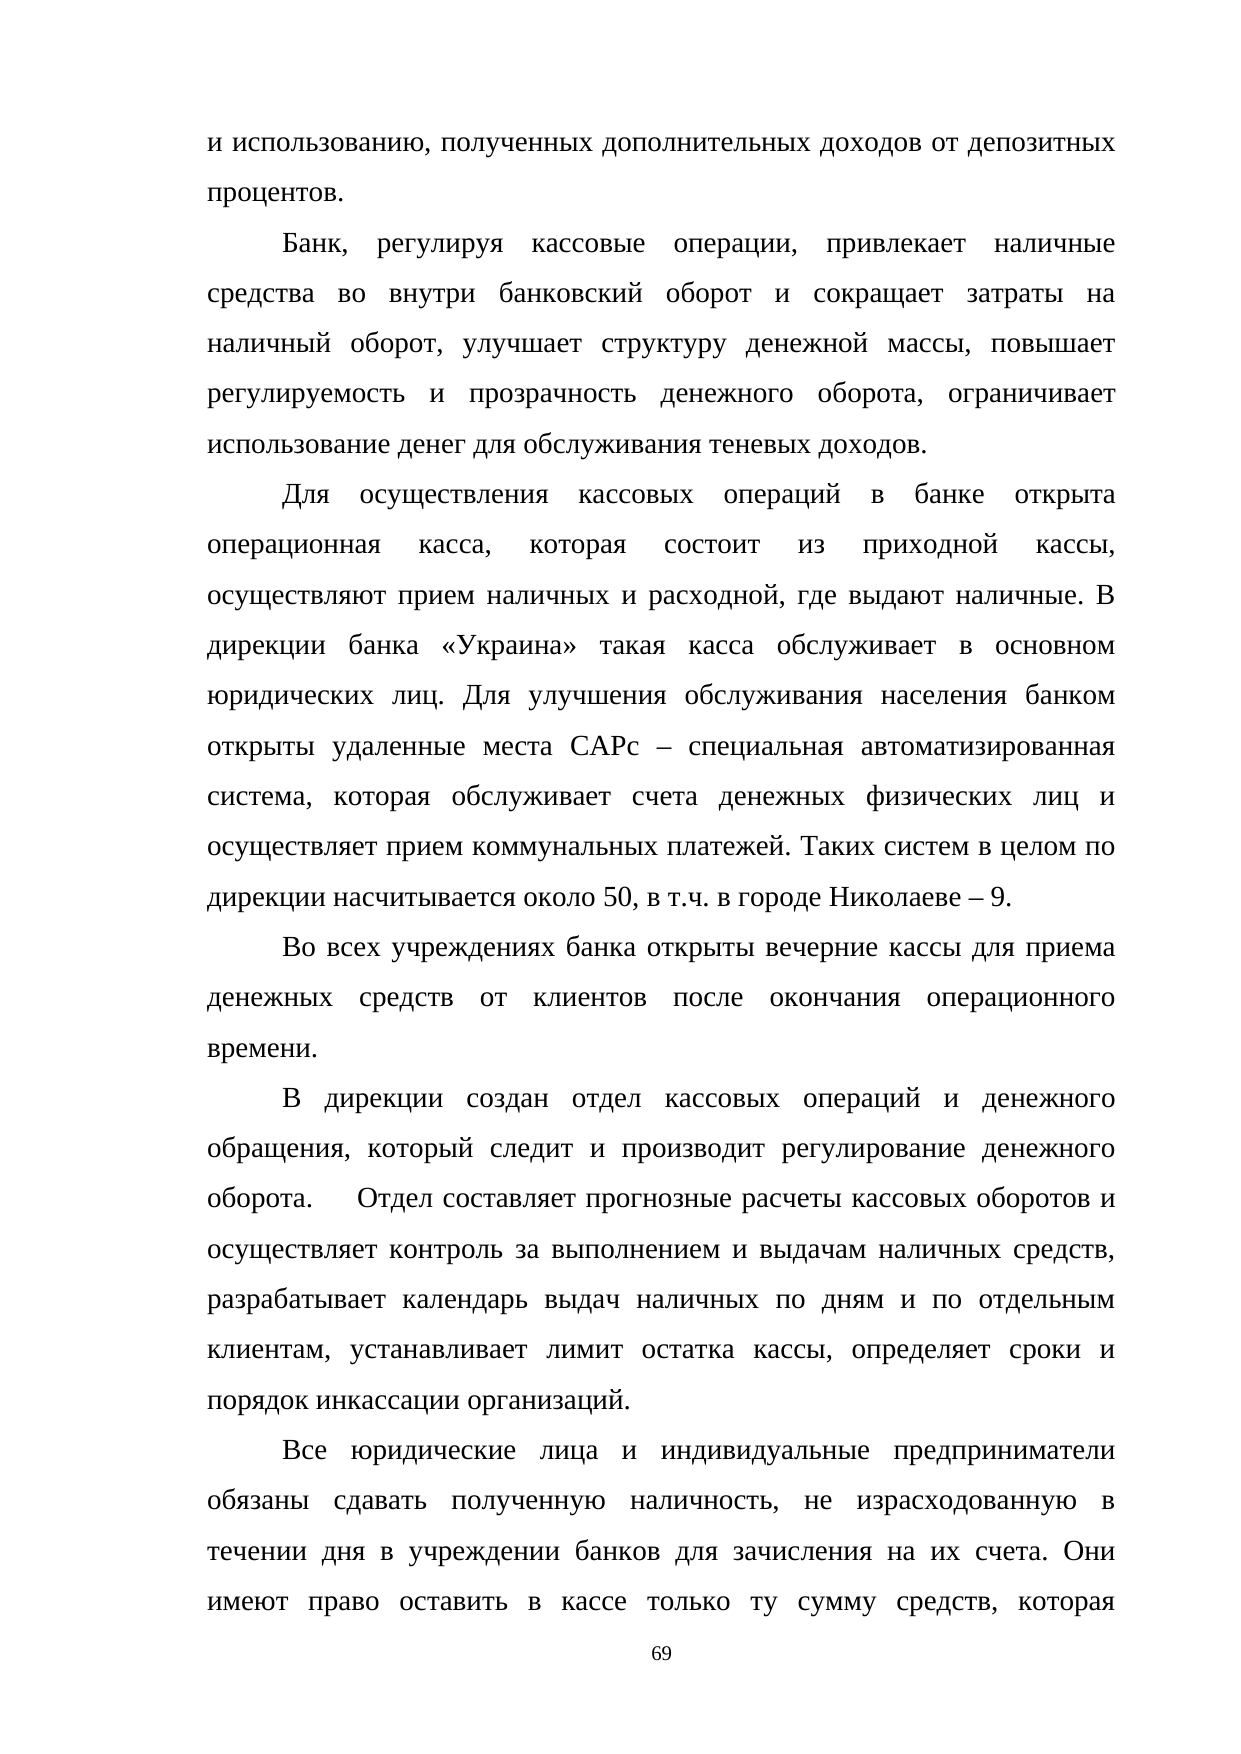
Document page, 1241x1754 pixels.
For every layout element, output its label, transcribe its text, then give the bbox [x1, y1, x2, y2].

text Банк, регулируя кассовые операции, привлекает наличные средства во внутри банковский оборот и сокращает затраты на наличный оборот, улучшает структуру денежной массы, повышает регулируемость и прозрачность денежного оборота, ограничивает использование денег для обслуживания теневых доходов. [207, 225, 1116, 459]
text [207, 1432, 1116, 1617]
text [207, 124, 1116, 208]
text Для осуществления кассовых операций в банке открыта операционная касса, которая состоит из приходной кассы, осуществляют прием наличных и расходной, где выдают наличные. В дирекции банка «Украина» такая касса обслуживает в основном юридических лиц. Для улучшения обслуживания населения банком открыты удаленные места САРс – специальная автоматизированная система, которая обслуживает счета денежных физических лиц и осуществляет прием коммунальных платежей. Таких систем в целом по дирекции насчитывается около 50, в т.ч. в городе Николаеве – 9. [207, 476, 1116, 912]
text Во всех учреждениях банка открыты вечерние кассы для приема денежных средств от клиентов после окончания операционного времени. [207, 929, 1116, 1063]
text В дирекции создан отдел кассовых операций и денежного обращения, который следит и производит регулирование денежного оборота. Отдел составляет прогнозные расчеты кассовых оборотов и осуществляет контроль за выполнением и выдачам наличных средств, разрабатывает календарь выдач наличных по дням и по отдельным клиентам, устанавливает лимит остатка кассы, определяет сроки и порядок инкассации организаций. [207, 1080, 1116, 1415]
